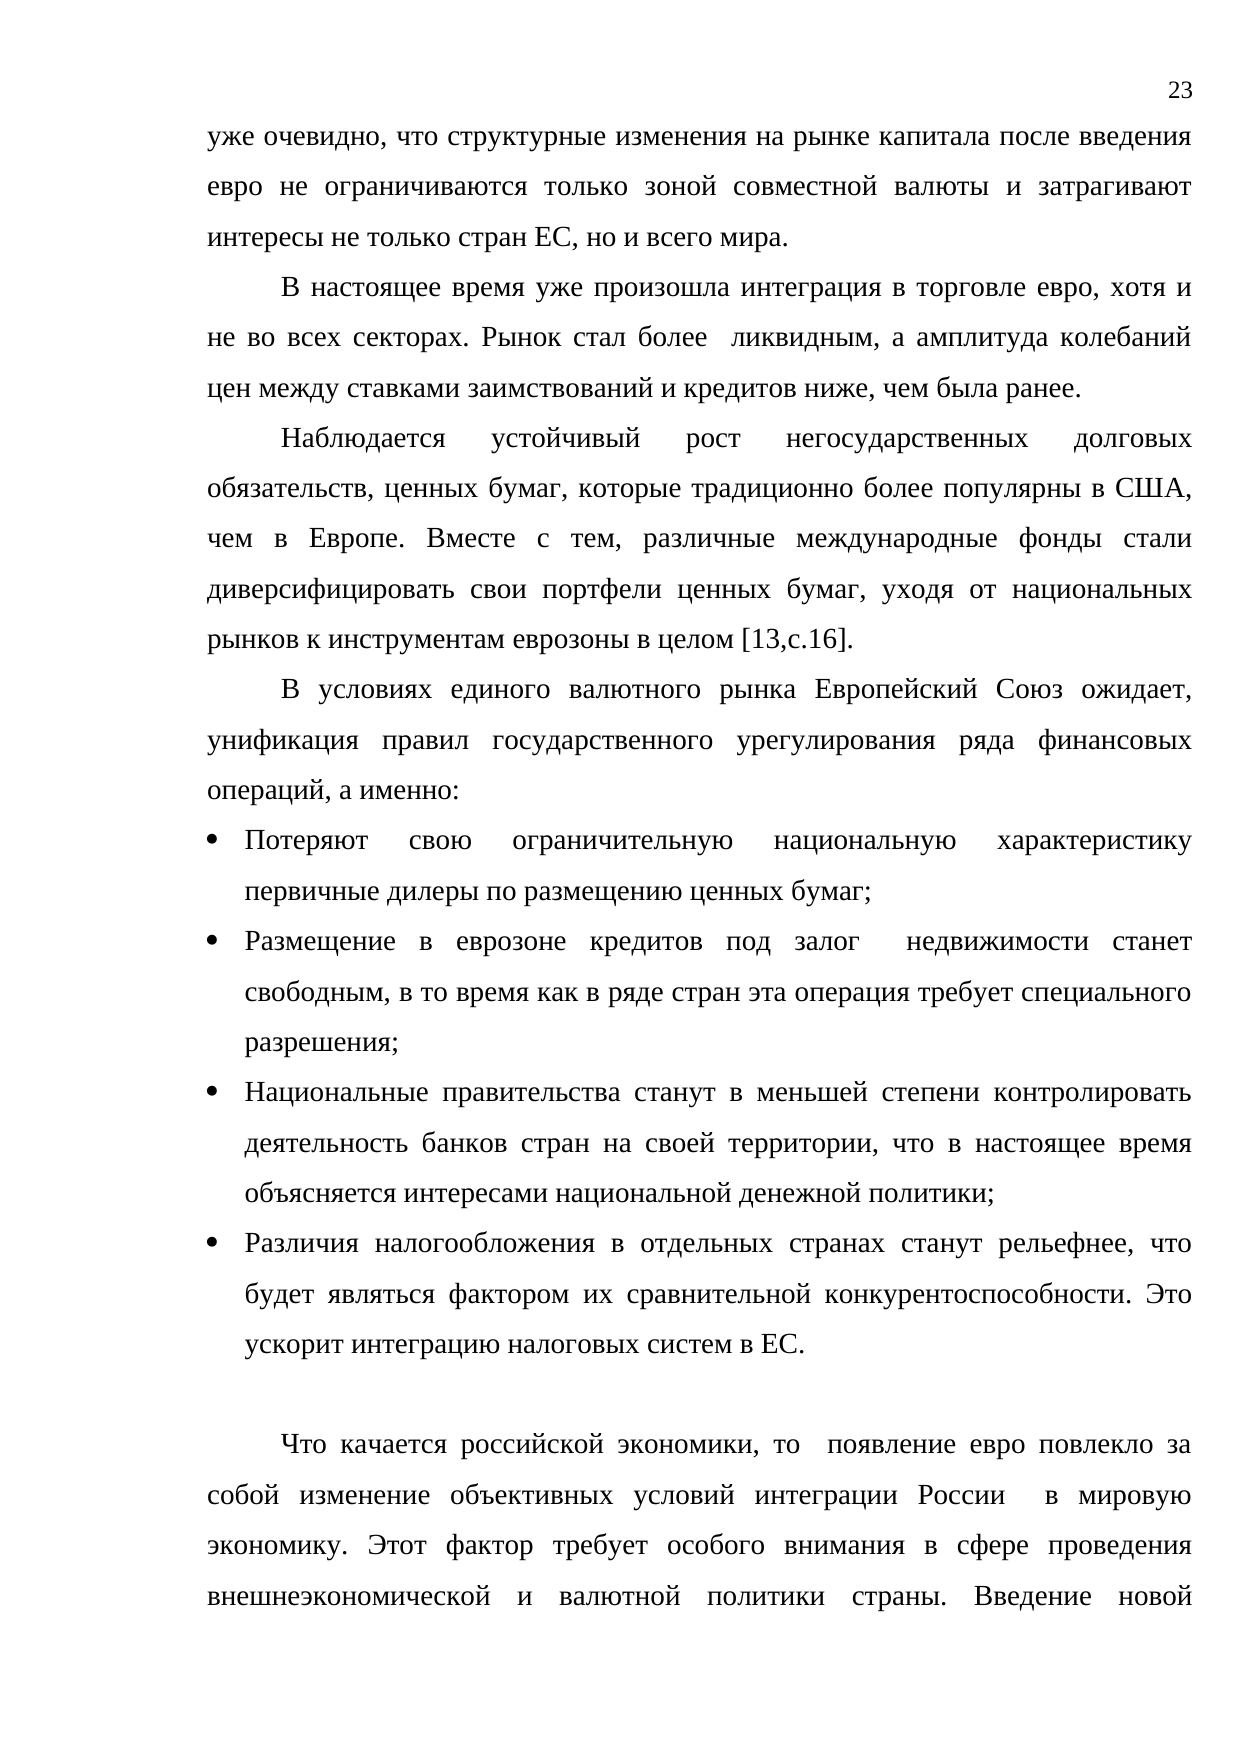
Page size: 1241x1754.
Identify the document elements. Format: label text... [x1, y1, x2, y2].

text В настоящее время уже произошла интеграция в торговле евро, хотя и не во всех секторах. Рынок стал более ликвидным, а амплитуда колебаний цен между ставками заимствований и кредитов ниже, чем была ранее. [207, 269, 1193, 403]
list Размещение в еврозоне кредитов под залог недвижимости станет свободным, в то время как в ряде стран эта операция требует специального разрешения; [207, 923, 1193, 1057]
list Потеряют свою ограничительную национальную характеристику первичные дилеры по размещению ценных бумаг; [207, 822, 1193, 906]
text Наблюдается устойчивый рост негосударственных долговых обязательств, ценных бумаг, которые традиционно более популярны в США, чем в Европе. Вместе с тем, различные международные фонды стали диверсифицировать свои портфели ценных бумаг, уходя от национальных рынков к инструментам еврозоны в целом [13,c.16]. [207, 420, 1193, 655]
text В условиях единого валютного рынка Европейский Союз ожидает, унификация правил государственного урегулирования ряда финансовых операций, а именно: [207, 672, 1193, 806]
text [207, 1427, 1193, 1611]
list Различия налогообложения в отдельных странах станут рельефнее, что будет являться фактором их сравнительной конкурентоспособности. Это ускорит интеграцию налоговых систем в ЕС. [207, 1225, 1193, 1359]
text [207, 118, 1193, 252]
list Национальные правительства станут в меньшей степени контролировать деятельность банков стран на своей территории, что в настоящее время объясняется интересами национальной денежной политики; [207, 1074, 1193, 1208]
